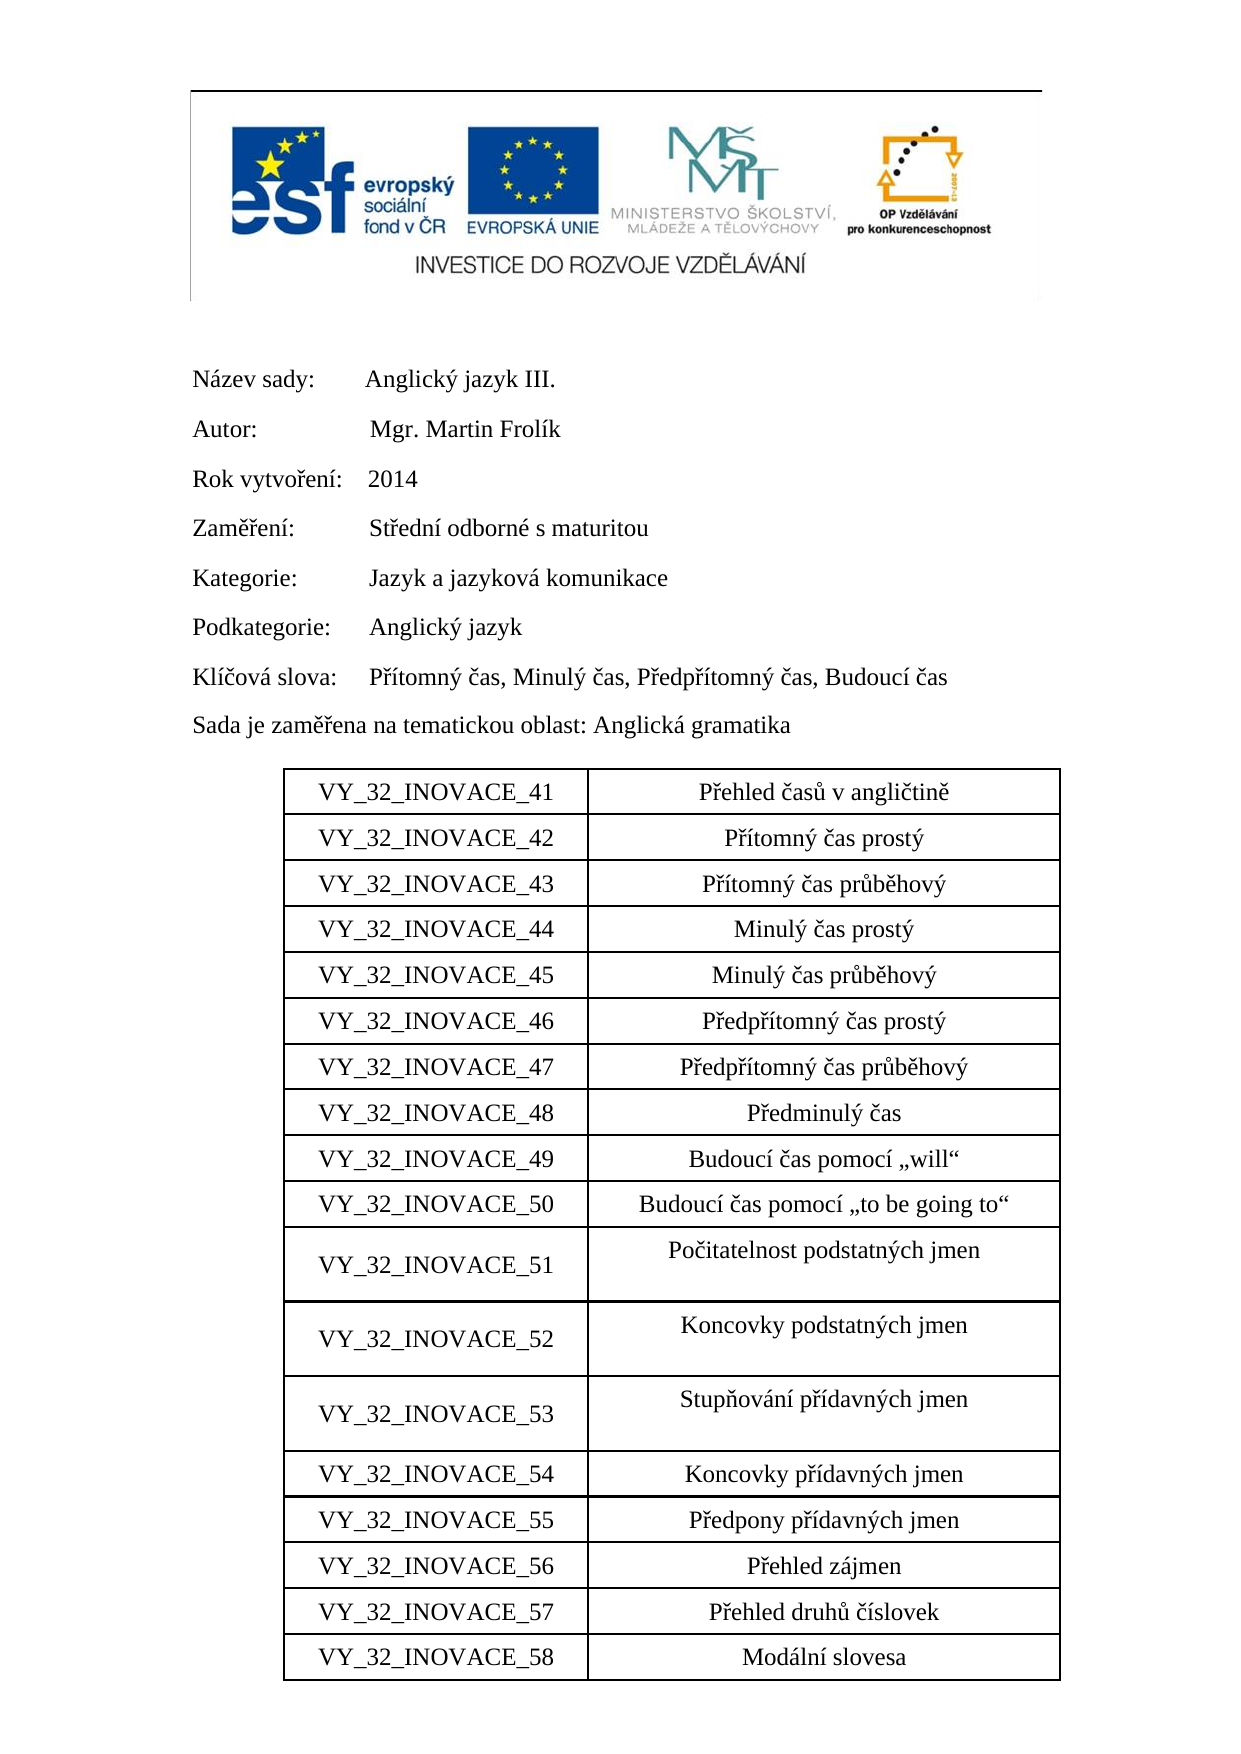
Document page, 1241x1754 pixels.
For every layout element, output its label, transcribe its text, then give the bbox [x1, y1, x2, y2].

table_cell VY_32_INOVACE_46 [285, 999, 587, 1042]
table_cell VY_32_INOVACE_56 [285, 1543, 587, 1587]
table_cell Počitatelnost podstatných jmen [589, 1228, 1059, 1300]
table_cell VY_32_INOVACE_47 [285, 1045, 587, 1088]
table_cell Koncovky podstatných jmen [589, 1303, 1059, 1375]
table_cell Minulý čas prostý [589, 907, 1059, 951]
table_cell Přítomný čas průběhový [589, 861, 1059, 905]
table_cell Modální slovesa [589, 1635, 1059, 1679]
text Rok vytvoření: 2014 [192, 464, 1196, 492]
table_cell Přehled druhů číslovek [589, 1589, 1059, 1633]
text Podkategorie: Anglický jazyk [192, 612, 1196, 641]
table_header Přehled časů v angličtině [589, 770, 1059, 813]
table_cell VY_32_INOVACE_52 [285, 1303, 587, 1375]
text Autor: Mgr. Martin Frolík [192, 414, 1196, 443]
table_cell Koncovky přídavných jmen [589, 1452, 1059, 1495]
table_cell VY_32_INOVACE_43 [285, 861, 587, 905]
table_cell Stupňování přídavných jmen [589, 1377, 1059, 1449]
table_cell Přehled zájmen [589, 1543, 1059, 1587]
table_cell VY_32_INOVACE_51 [285, 1228, 587, 1300]
text Kategorie: Jazyk a jazyková komunikace [192, 563, 1196, 592]
table_cell Přítomný čas prostý [589, 815, 1059, 859]
text Klíčová slova: Přítomný čas, Minulý čas, Předpřítomný čas, Budoucí čas [192, 662, 1196, 691]
table_cell VY_32_INOVACE_42 [285, 815, 587, 859]
text Název sady: Anglický jazyk III. [192, 364, 1196, 393]
table_cell Předpřítomný čas prostý [589, 999, 1059, 1042]
table_cell VY_32_INOVACE_50 [285, 1182, 587, 1226]
table_cell VY_32_INOVACE_53 [285, 1377, 587, 1449]
table_cell VY_32_INOVACE_44 [285, 907, 587, 951]
table_cell Minulý čas průběhový [589, 953, 1059, 997]
table_cell VY_32_INOVACE_57 [285, 1589, 587, 1633]
table_cell Předpřítomný čas průběhový [589, 1045, 1059, 1088]
table_cell VY_32_INOVACE_49 [285, 1136, 587, 1180]
table_cell VY_32_INOVACE_54 [285, 1452, 587, 1495]
text Zaměření: Střední odborné s maturitou [192, 513, 1196, 542]
text Sada je zaměřena na tematickou oblast: Anglická gramatika [192, 710, 1196, 739]
table_header VY_32_INOVACE_41 [285, 770, 587, 813]
table_cell Předpony přídavných jmen [589, 1498, 1059, 1541]
table_cell Budoucí čas pomocí „will“ [589, 1136, 1059, 1180]
table_cell VY_32_INOVACE_48 [285, 1090, 587, 1134]
table_cell VY_32_INOVACE_45 [285, 953, 587, 997]
picture [189, 90, 1043, 300]
table_cell VY_32_INOVACE_58 [285, 1635, 587, 1679]
table_cell VY_32_INOVACE_55 [285, 1498, 587, 1541]
table_cell Předminulý čas [589, 1090, 1059, 1134]
table_cell Budoucí čas pomocí „to be going to“ [589, 1182, 1059, 1226]
